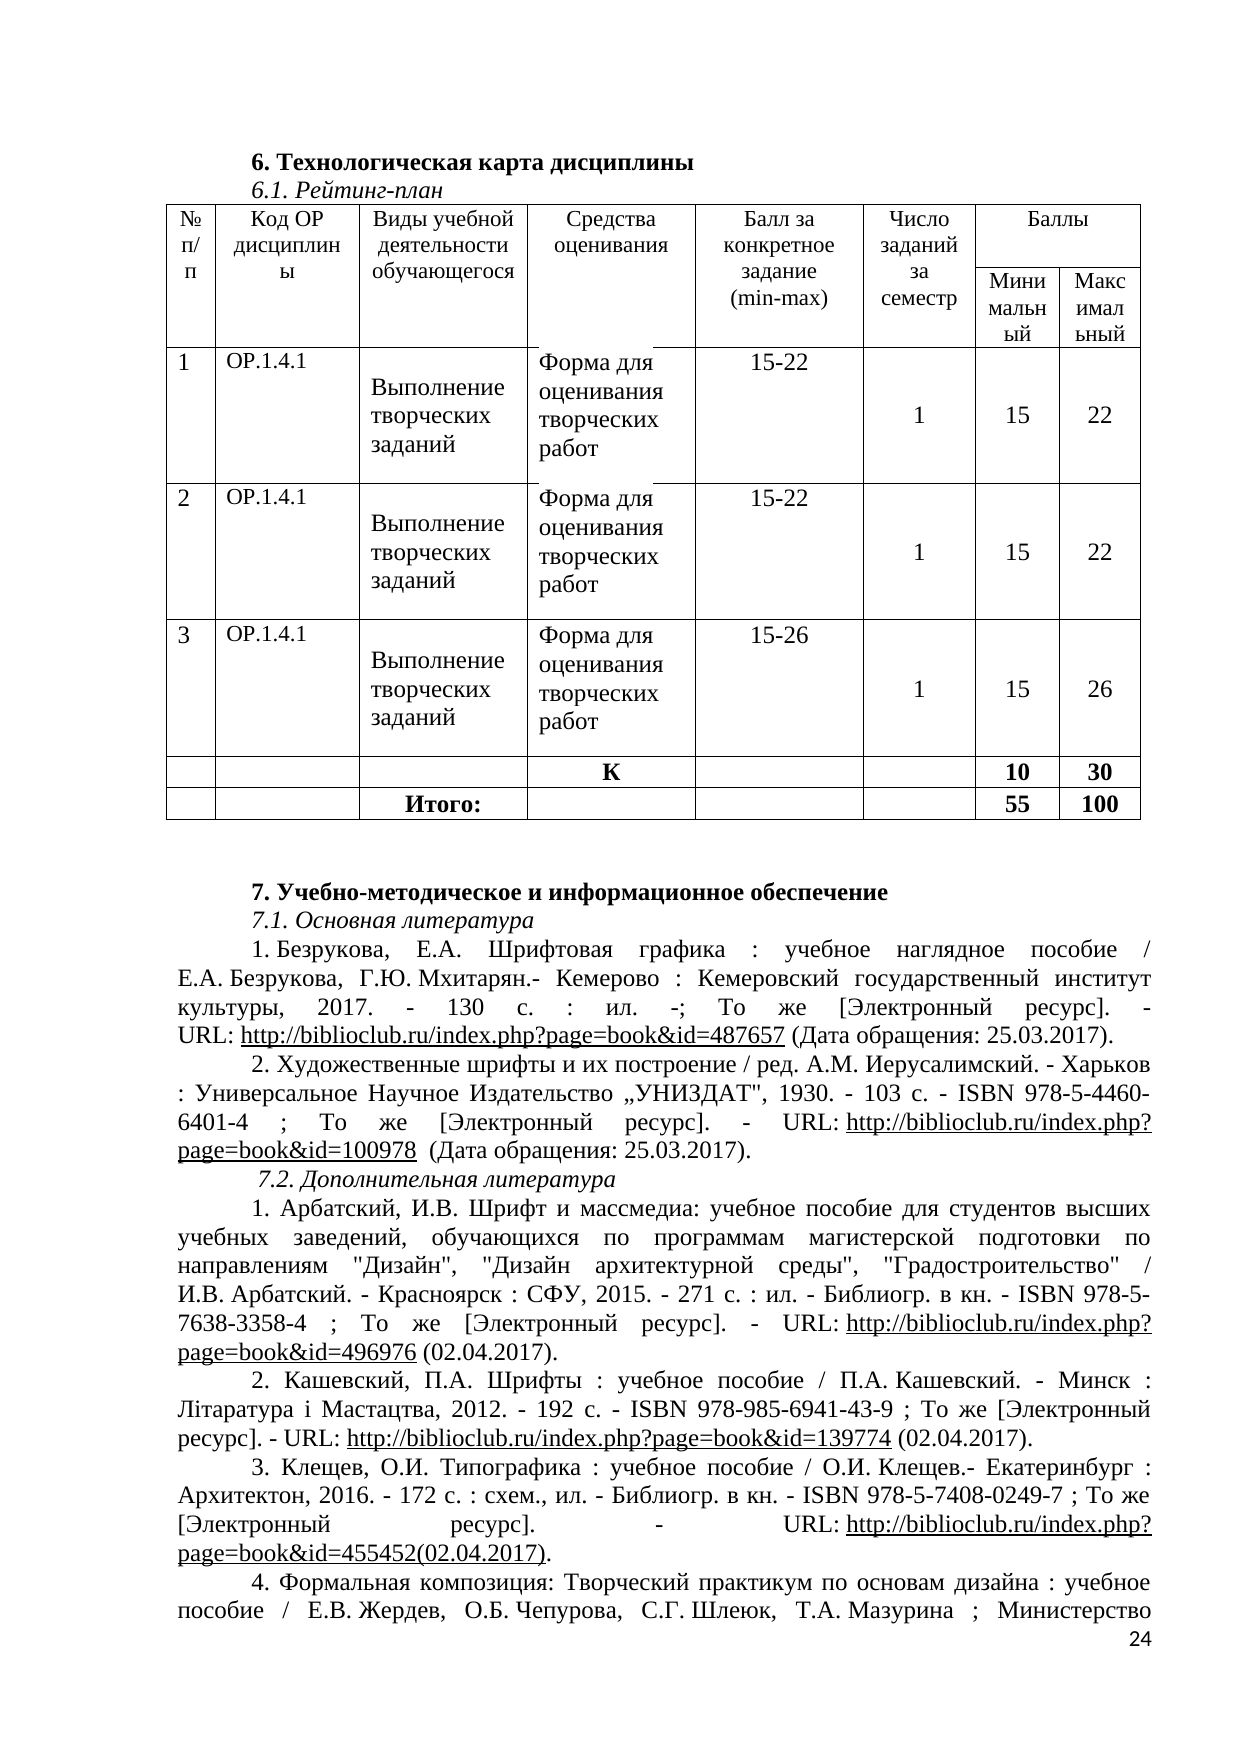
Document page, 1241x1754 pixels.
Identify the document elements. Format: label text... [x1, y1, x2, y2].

table_cell 100 [1060, 788, 1140, 818]
table_cell 2 [167, 484, 215, 619]
table_cell 1 [864, 348, 975, 483]
table_cell 15-22 [696, 348, 863, 483]
table_cell 10 [976, 757, 1059, 787]
table_cell 55 [976, 788, 1059, 818]
table_cell К [528, 757, 695, 787]
text 7.2. Дополнительная литература [177, 1164, 1152, 1193]
table_cell Выполнение творческих заданий [360, 484, 527, 619]
table_cell Выполнение творческих заданий [360, 620, 527, 756]
table_cell Минимальный [976, 268, 1059, 346]
table_cell 1 [864, 484, 975, 619]
table_header Код ОР дисциплины [216, 205, 359, 346]
table_cell ОР.1.4.1 [216, 484, 359, 619]
table_cell 22 [1060, 348, 1140, 483]
table_cell 15-26 [696, 620, 863, 756]
table_cell 15 [976, 348, 1059, 483]
table_header Средства оценивания [528, 205, 695, 346]
table_cell ОР.1.4.1 [216, 348, 359, 483]
text 2. Художественные шрифты и их построение / ред. А.М. Иерусалимский. - Харьков : Универсальное Научное Издательство „УНИЗДАТ", 1930. - 103 с. - ISBN 978-5-4460-6401-4 ; То же [Электронный ресурс]. - URL: http://biblioclub.ru/index.php?page=book&id=100978 (Дата обращения: 25.03.2017). [177, 1049, 1152, 1164]
table_cell [696, 788, 863, 818]
text 2. Кашевский, П.А. Шрифты : учебное пособие / П.А. Кашевский. - Минск : Лiтаратура i Мастацтва, 2012. - 192 с. - ISBN 978-985-6941-43-9 ; То же [Электронный ресурс]. - URL: http://biblioclub.ru/index.php?page=book&id=139774 (02.04.2017). [177, 1365, 1152, 1452]
table_cell [216, 788, 359, 818]
table_cell [360, 757, 527, 787]
table_cell [216, 757, 359, 787]
table_cell 15 [976, 620, 1059, 756]
table_cell [167, 788, 215, 818]
text 3. Клещев, О.И. Типографика : учебное пособие / О.И. Клещев.- Екатеринбург : Архитектон, 2016. - 172 с. : схем., ил. - Библиогр. в кн. - ISBN 978-5-7408-0249-7 ; То же [Электронный ресурс]. - URL: http://biblioclub.ru/index.php?page=book&id=455452(02.04.2017). [177, 1452, 1152, 1567]
table_cell Форма для оценивания творческих работ [528, 348, 695, 483]
table_cell [528, 788, 695, 818]
table_cell 1 [864, 620, 975, 756]
table_cell 3 [167, 620, 215, 756]
table_cell Итого: [360, 788, 527, 818]
text 1. Безрукова, Е.А. Шрифтовая графика : учебное наглядное пособие / Е.А. Безрукова, Г.Ю. Мхитарян.- Кемерово : Кемеровский государственный институт культуры, 2017. - 130 с. : ил. -; То же [Электронный ресурс]. - URL: http://biblioclub.ru/index.php?page=book&id=487657 (Дата обращения: 25.03.2017). [177, 934, 1152, 1049]
table_header Балл за конкретное задание (min-max) [696, 205, 863, 346]
table_cell [864, 788, 975, 818]
table_header Баллы [976, 205, 1140, 267]
text 7.1. Основная литература [177, 905, 1152, 934]
table_header Число заданий за семестр [864, 205, 975, 346]
table_cell Максимальный [1060, 268, 1140, 346]
table_cell [167, 757, 215, 787]
table_cell 22 [1060, 484, 1140, 619]
table_cell 26 [1060, 620, 1140, 756]
table_header Виды учебной деятельности обучающегося [360, 205, 527, 346]
table_cell 30 [1060, 757, 1140, 787]
table_cell Форма для оценивания творческих работ [528, 620, 695, 756]
table_cell 1 [167, 348, 215, 483]
table_cell Форма для оценивания творческих работ [528, 484, 695, 619]
table_cell Выполнение творческих заданий [360, 348, 527, 483]
table_header № п/п [167, 205, 215, 346]
table_cell 15-22 [696, 484, 863, 619]
text 6.1. Рейтинг-план [177, 176, 1152, 204]
table_cell ОР.1.4.1 [216, 620, 359, 756]
table_cell [864, 757, 975, 787]
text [177, 1567, 1152, 1624]
text 6. Технологическая карта дисциплины [177, 147, 1152, 176]
table_cell [696, 757, 863, 787]
text 7. Учебно-методическое и информационное обеспечение [177, 877, 1152, 905]
text 1. Арбатский, И.В. Шрифт и массмедиа: учебное пособие для студентов высших учебных заведений, обучающихся по программам магистерской подготовки по направлениям "Дизайн", "Дизайн архитектурной среды", "Градостроительство" / И.В. Арбатский. - Красноярск : СФУ, 2015. - 271 с. : ил. - Библиогр. в кн. - ISBN 978-5-7638-3358-4 ; То же [Электронный ресурс]. - URL: http://biblioclub.ru/index.php?page=book&id=496976 (02.04.2017). [177, 1193, 1152, 1365]
table_cell 15 [976, 484, 1059, 619]
